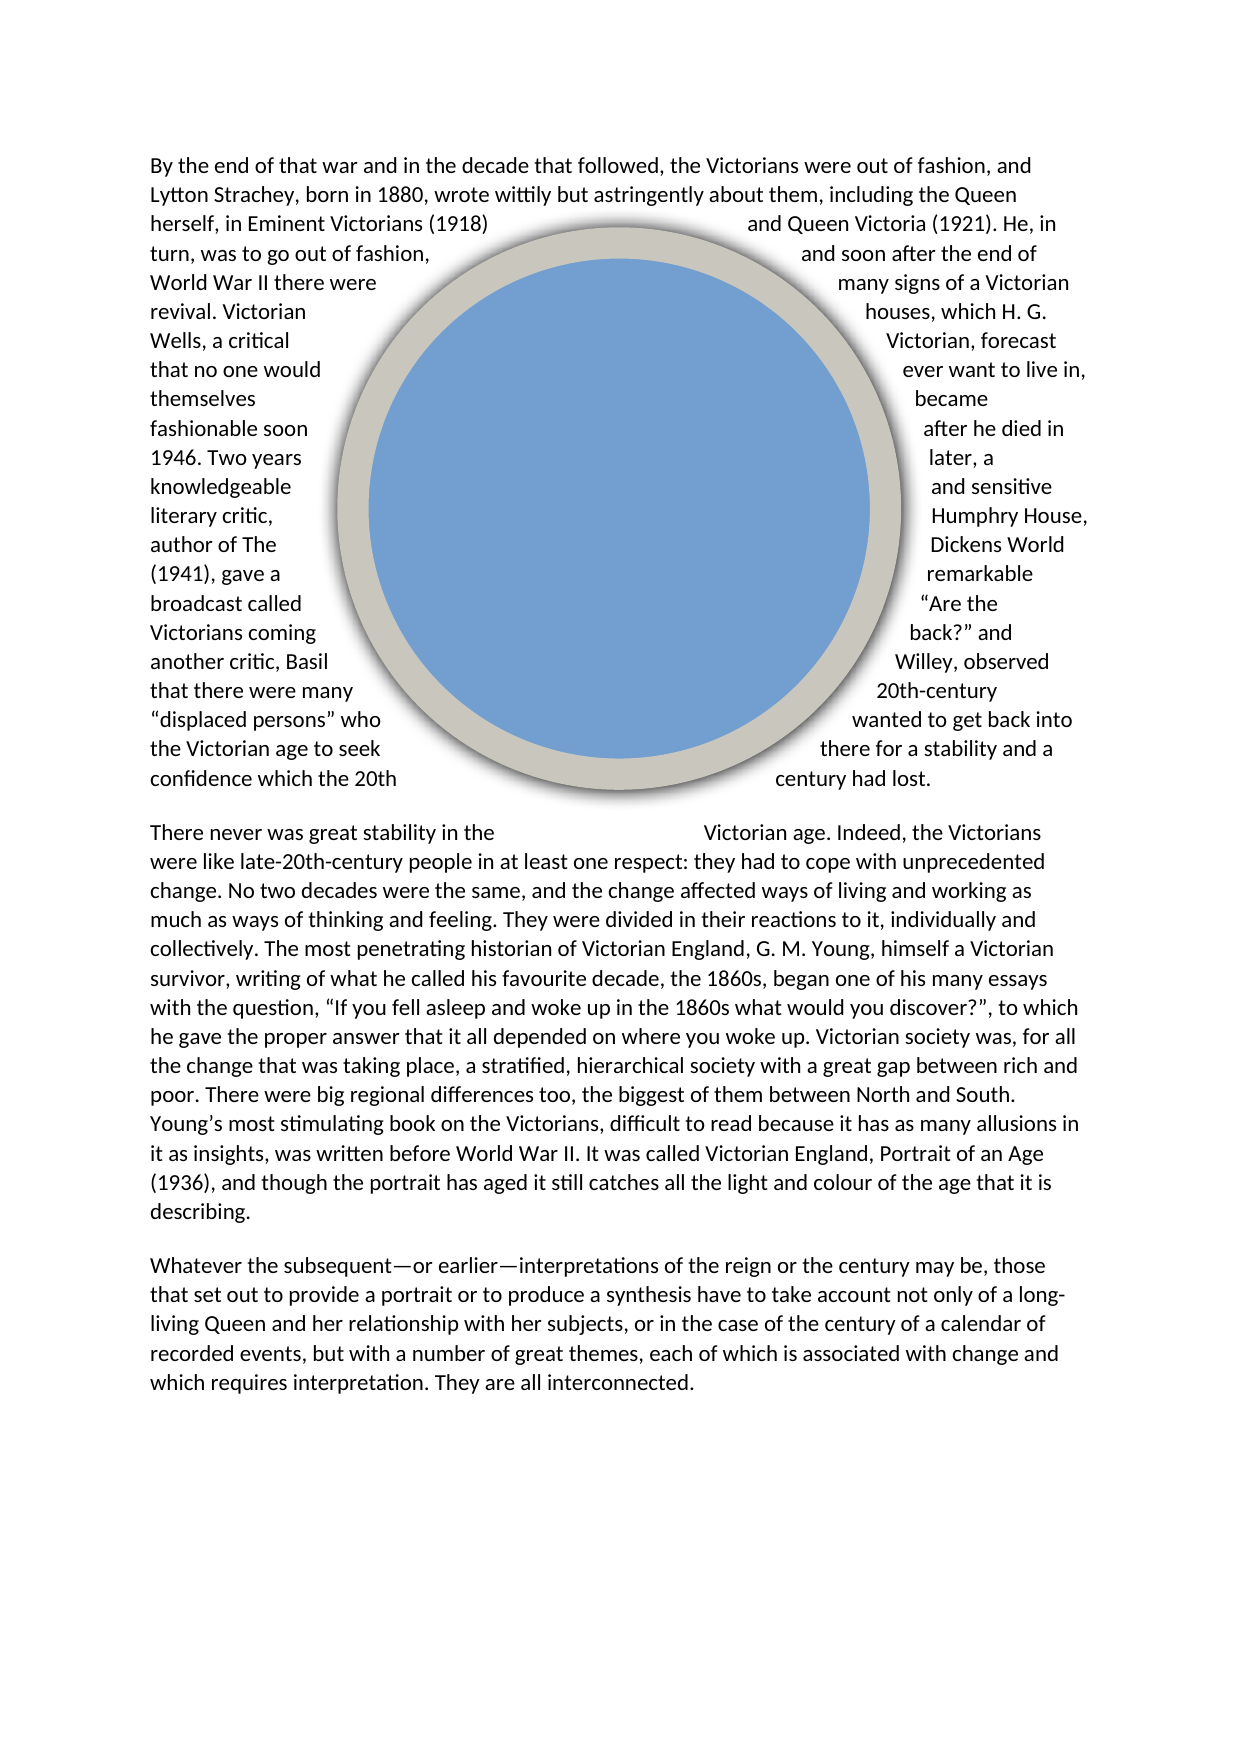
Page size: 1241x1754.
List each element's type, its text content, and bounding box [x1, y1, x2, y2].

text There never was great stability in the Victorian age. Indeed, the Victorians were like late-20th-century people in at least one respect: they had to cope with unprecedented change. No two decades were the same, and the change affected ways of living and working as much as ways of thinking and feeling. They were divided in their reactions to it, individually and collectively. The most penetrating historian of Victorian England, G. M. Young, himself a Victorian survivor, writing of what he called his favourite decade, the 1860s, began one of his many essays with the question, “If you fell asleep and woke up in the 1860s what would you discover?”, to which he gave the proper answer that it all depended on where you woke up. Victorian society was, for all the change that was taking place, a stratified, hierarchical society with a great gap between rich and poor. There were big regional differences too, the biggest of them between North and South. Young’s most stimulating book on the Victorians, difficult to read because it has as many allusions in it as insights, was written before World War II. It was called Victorian England, Portrait of an Age (1936), and though the portrait has aged it still catches all the light and colour of the age that it is describing. [150, 817, 1090, 1225]
text By the end of that war and in the decade that followed, the Victorians were out of fashion, and Lytton Strachey, born in 1880, wrote wittily but astringently about them, including the Queen herself, in Eminent Victorians (1918) and Queen Victoria (1921). He, in turn, was to go out of fashion, and soon after the end of World War II there were many signs of a Victorian revival. Victorian houses, which H. G. Wells, a critical Victorian, forecast that no one would ever want to live in, themselves became fashionable soon after he died in 1946. Two years later, a knowledgeable and sensitive literary critic, Humphry House, author of The Dickens World (1941), gave a remarkable broadcast called “Are the Victorians coming back?” and another critic, Basil Willey, observed that there were many 20th-century “displaced persons” who wanted to get back into the Victorian age to seek there for a stability and a confidence which the 20th century had lost. [150, 150, 1090, 792]
text Whatever the subsequent—or earlier—interpretations of the reign or the century may be, those that set out to provide a portrait or to produce a synthesis have to take account not only of a long-living Queen and her relationship with her subjects, or in the case of the century of a calendar of recorded events, but with a number of great themes, each of which is associated with change and which requires interpretation. They are all interconnected. [150, 1250, 1090, 1396]
